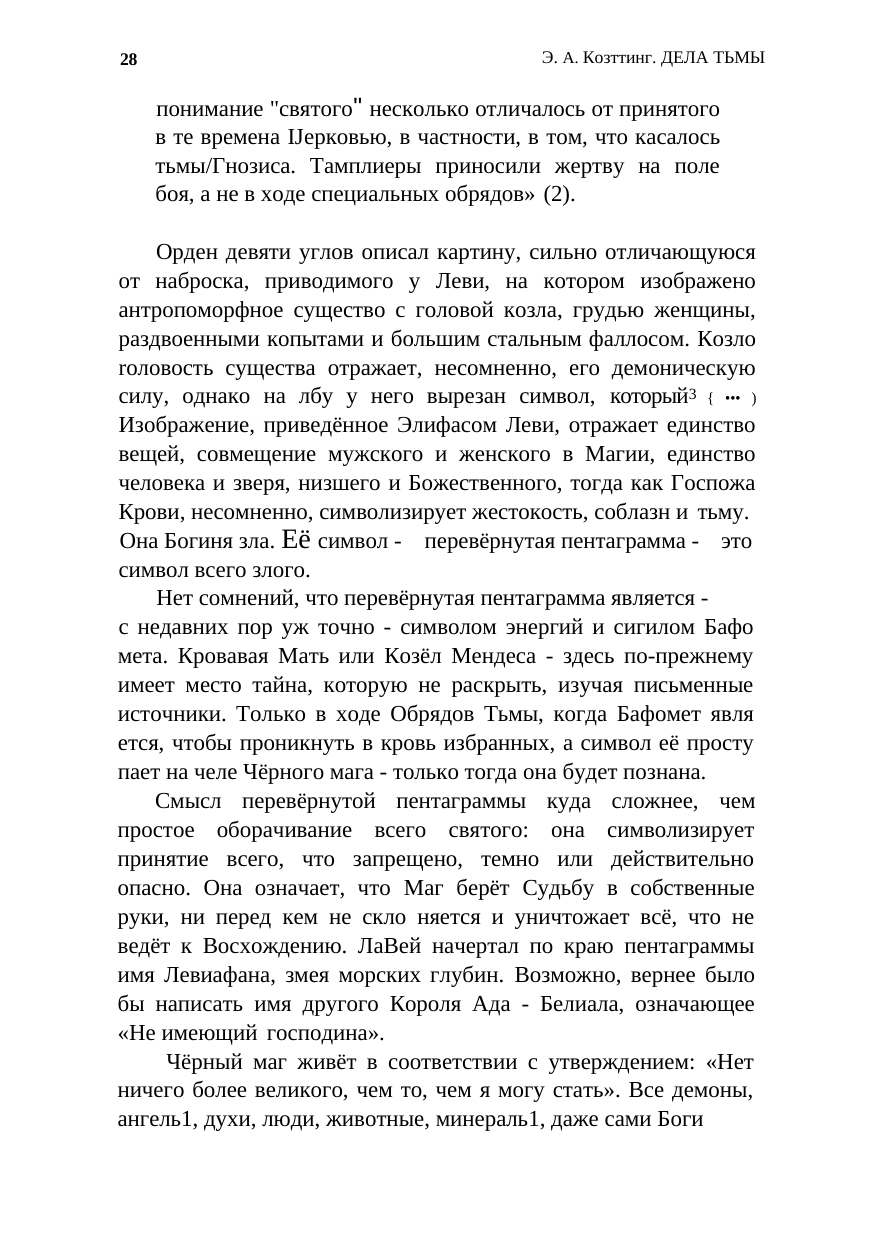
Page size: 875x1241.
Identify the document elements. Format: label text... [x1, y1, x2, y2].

text понимание "святого" несколько отличалось от принятого в те времена IJерковью, в частности, в том, что касалось тьмы/Гнозиса. Тамплиеры приносили жертву на поле боя, а не в ходе специальных обрядов» (2). [155, 91, 721, 207]
text Смысл перевёрнутой пентаграммы куда сложнее, чем простое оборачивание всего святого: она символизирует принятие всего, что запрещено, темно или действительно опасно. Она означает, что Маг берёт Судьбу в собственные руки, ни перед кем не скло­ няется и уничтожает всё, что не ведёт к Восхождению. ЛаВей начертал по краю пентаграммы имя Левиафана, змея морских глубин. Возможно, вернее было бы написать имя другого Короля Ада - Белиала, означающее «Не имеющий господина». [117, 787, 755, 1045]
text Нет сомнений, что перевёрнутая пентаграмма является - [156, 584, 799, 611]
text с недавних пор уж точно - символом энергий и сигилом Бафо­ мета. Кровавая Мать или Козёл Мендеса - здесь по-прежнему имеет место тайна, которую не раскрыть, изучая письменные источники. Только в ходе Обрядов Тьмы, когда Бафомет явля­ ется, чтобы проникнуть в кровь избранных, а символ её просту­ пает на челе Чёрного мага - только тогда она будет познана. [118, 613, 755, 784]
text символ всего злого. [118, 556, 799, 582]
text Чёрный маг живёт в соответствии с утверждением: «Нет ничего более великого, чем то, чем я могу стать». Все демоны, ангель1, духи, люди, животные, минераль1, даже сами Боги [117, 1048, 754, 1131]
text Орден девяти углов описал картину, сильно отличающуюся от наброска, приводимого у Леви, на котором изображено антропоморфное существо с головой козла, грудью женщины, раздвоенными копытами и большим стальным фаллосом. Козло­ rоловость существа отражает, несомненно, его демоническую силу, однако на лбу у него вырезан символ, который3 { ••• ) Изображение, приведённое Элифасом Леви, отражает единство вещей, совмещение мужского и женского в Магии, единство человека и зверя, низшего и Божественного, тогда как Госпожа Крови, несомненно, символизирует жестокость, соблазн и тьму. [118, 238, 757, 525]
text Она Богиня зла. Её символ - перевёрнутая пентаграмма - это [119, 527, 799, 554]
text 28 Э. А. Козттинг. ДЕЛА ТЬМЫ [120, 47, 799, 69]
